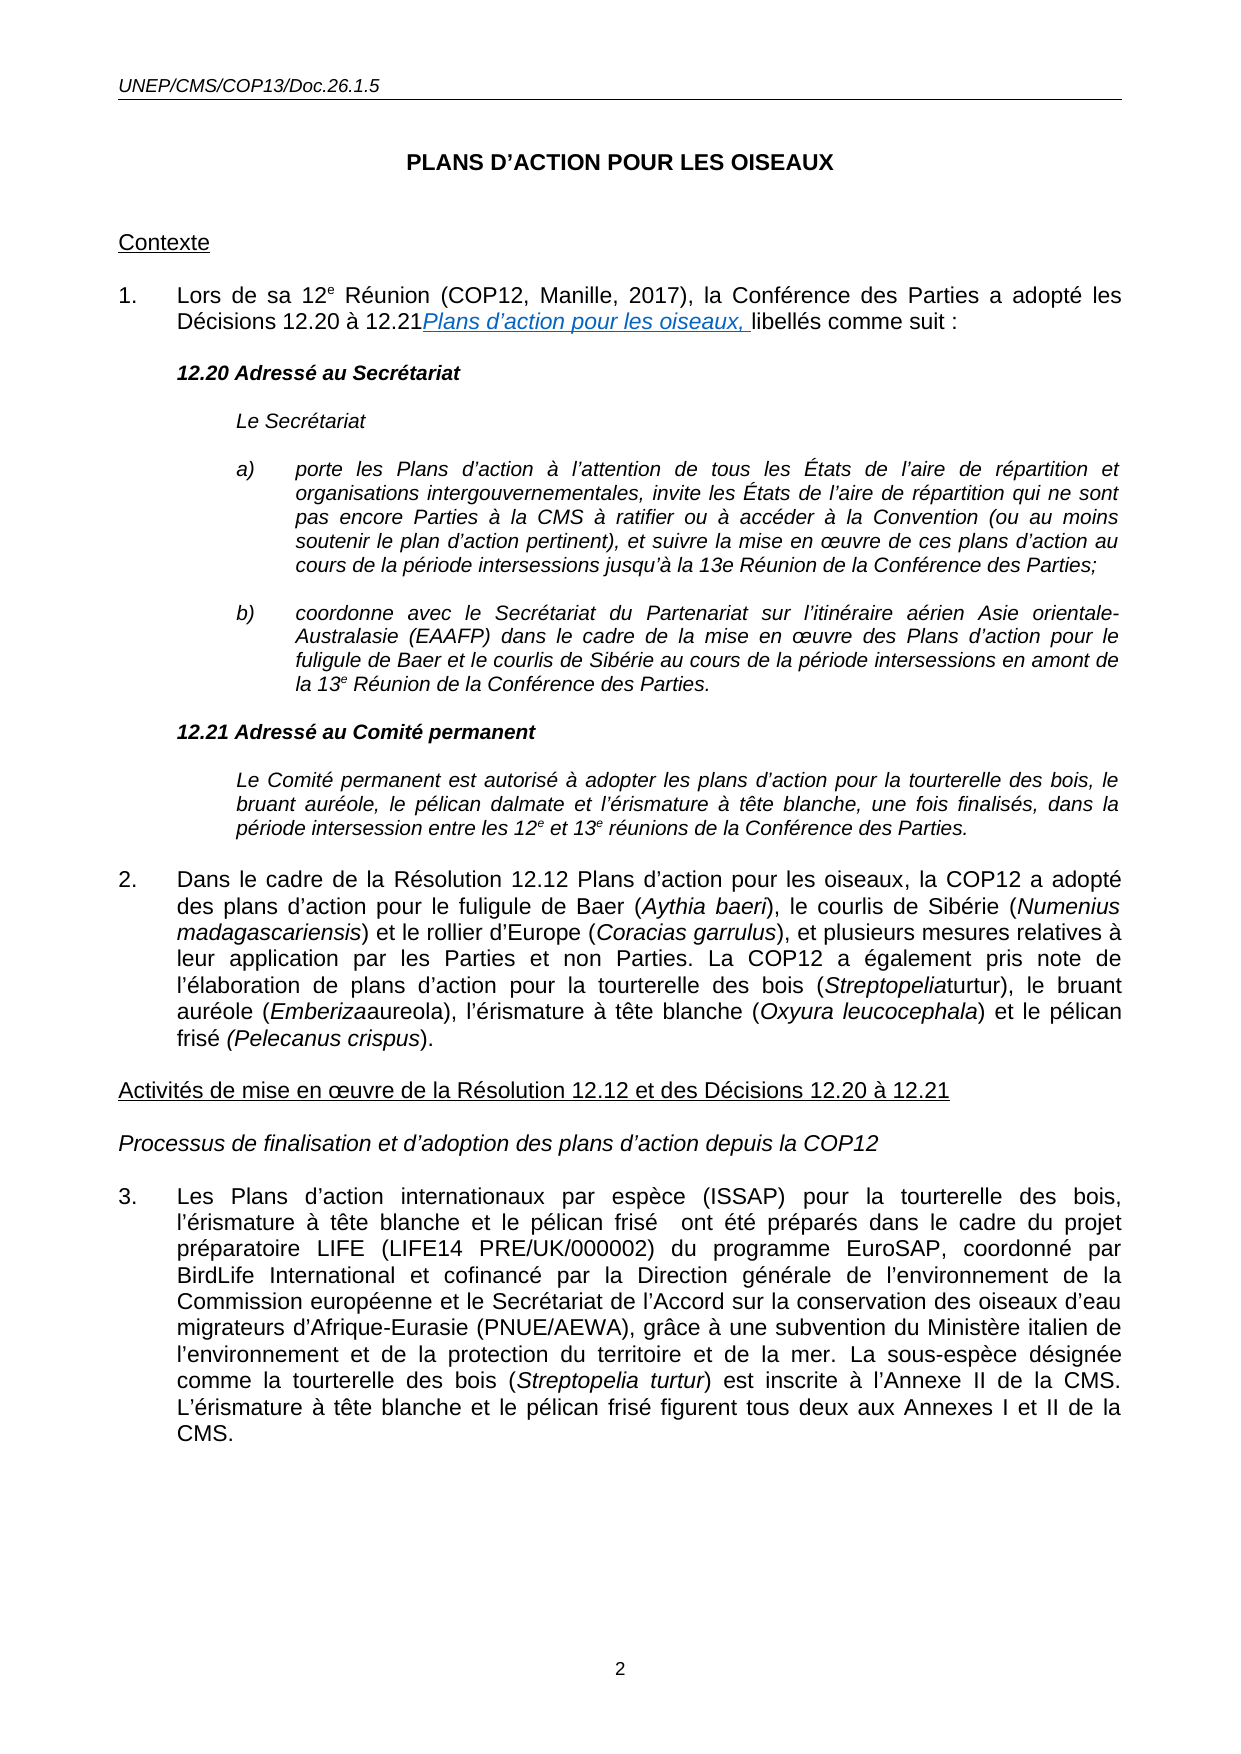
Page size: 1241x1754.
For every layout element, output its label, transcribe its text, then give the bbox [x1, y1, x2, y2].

text Contexte [118, 229, 1122, 255]
list Dans le cadre de la Résolution 12.12 Plans d’action pour les oiseaux, la COP12 a adopté des plans d’action pour le fuligule de Baer (Aythia baeri), le courlis de Sibérie (Numenius madagascariensis) et le rollier d’Europe (Coracias garrulus), et plusieurs mesures relatives à leur application par les Parties et non Parties. La COP12 a également pris note de l’élaboration de plans d’action pour la tourterelle des bois (Streptopeliaturtur), le bruant auréole (Emberizaaureola), l’érismature à tête blanche (Oxyura leucocephala) et le pélican frisé (Pelecanus crispus). [118, 866, 1122, 1051]
list 12.20 Adressé au Secrétariat [118, 361, 1122, 385]
list 12.21 Adressé au Comité permanent [118, 720, 1122, 744]
text PLANS D’ACTION POUR LES OISEAUX [118, 147, 1122, 175]
list Lors de sa 12e Réunion (COP12, Manille, 2017), la Conférence des Parties a adopté les Décisions 12.20 à 12.21Plans d’action pour les oiseaux, libellés comme suit : [118, 282, 1122, 334]
list b) coordonne avec le Secrétariat du Partenariat sur l’itinéraire aérien Asie orientale-Australasie (EAAFP) dans le cadre de la mise en œuvre des Plans d’action pour le fuligule de Baer et le courlis de Sibérie au cours de la période intersessions en amont de la 13e Réunion de la Conférence des Parties. [236, 600, 1122, 696]
list Les Plans d’action internationaux par espèce (ISSAP) pour la tourterelle des bois, l’érismature à tête blanche et le pélican frisé ont été préparés dans le cadre du projet préparatoire LIFE (LIFE14 PRE/UK/000002) du programme EuroSAP, coordonné par BirdLife International et cofinancé par la Direction générale de l’environnement de la Commission européenne et le Secrétariat de l’Accord sur la conservation des oiseaux d’eau migrateurs d’Afrique-Eurasie (PNUE/AEWA), grâce à une subvention du Ministère italien de l’environnement et de la protection du territoire et de la mer. La sous-espèce désignée comme la tourterelle des bois (Streptopelia turtur) est inscrite à l’Annexe II de la CMS. L’érismature à tête blanche et le pélican frisé figurent tous deux aux Annexes I et II de la CMS. [118, 1183, 1122, 1446]
list Le Secrétariat [177, 409, 1122, 433]
text Processus de finalisation et d’adoption des plans d’action depuis la COP12 [118, 1130, 1122, 1156]
text Activités de mise en œuvre de la Résolution 12.12 et des Décisions 12.20 à 12.21 [118, 1077, 1122, 1103]
list a) porte les Plans d’action à l’attention de tous les États de l’aire de répartition et organisations intergouvernementales, invite les États de l’aire de répartition qui ne sont pas encore Parties à la CMS à ratifier ou à accéder à la Convention (ou au moins soutenir le plan d’action pertinent), et suivre la mise en œuvre de ces plans d’action au cours de la période intersessions jusqu’à la 13e Réunion de la Conférence des Parties; [236, 457, 1122, 576]
list Le Comité permanent est autorisé à adopter les plans d’action pour la tourterelle des bois, le bruant auréole, le pélican dalmate et l’érismature à tête blanche, une fois finalisés, dans la période intersession entre les 12e et 13e réunions de la Conférence des Parties. [236, 768, 1122, 840]
